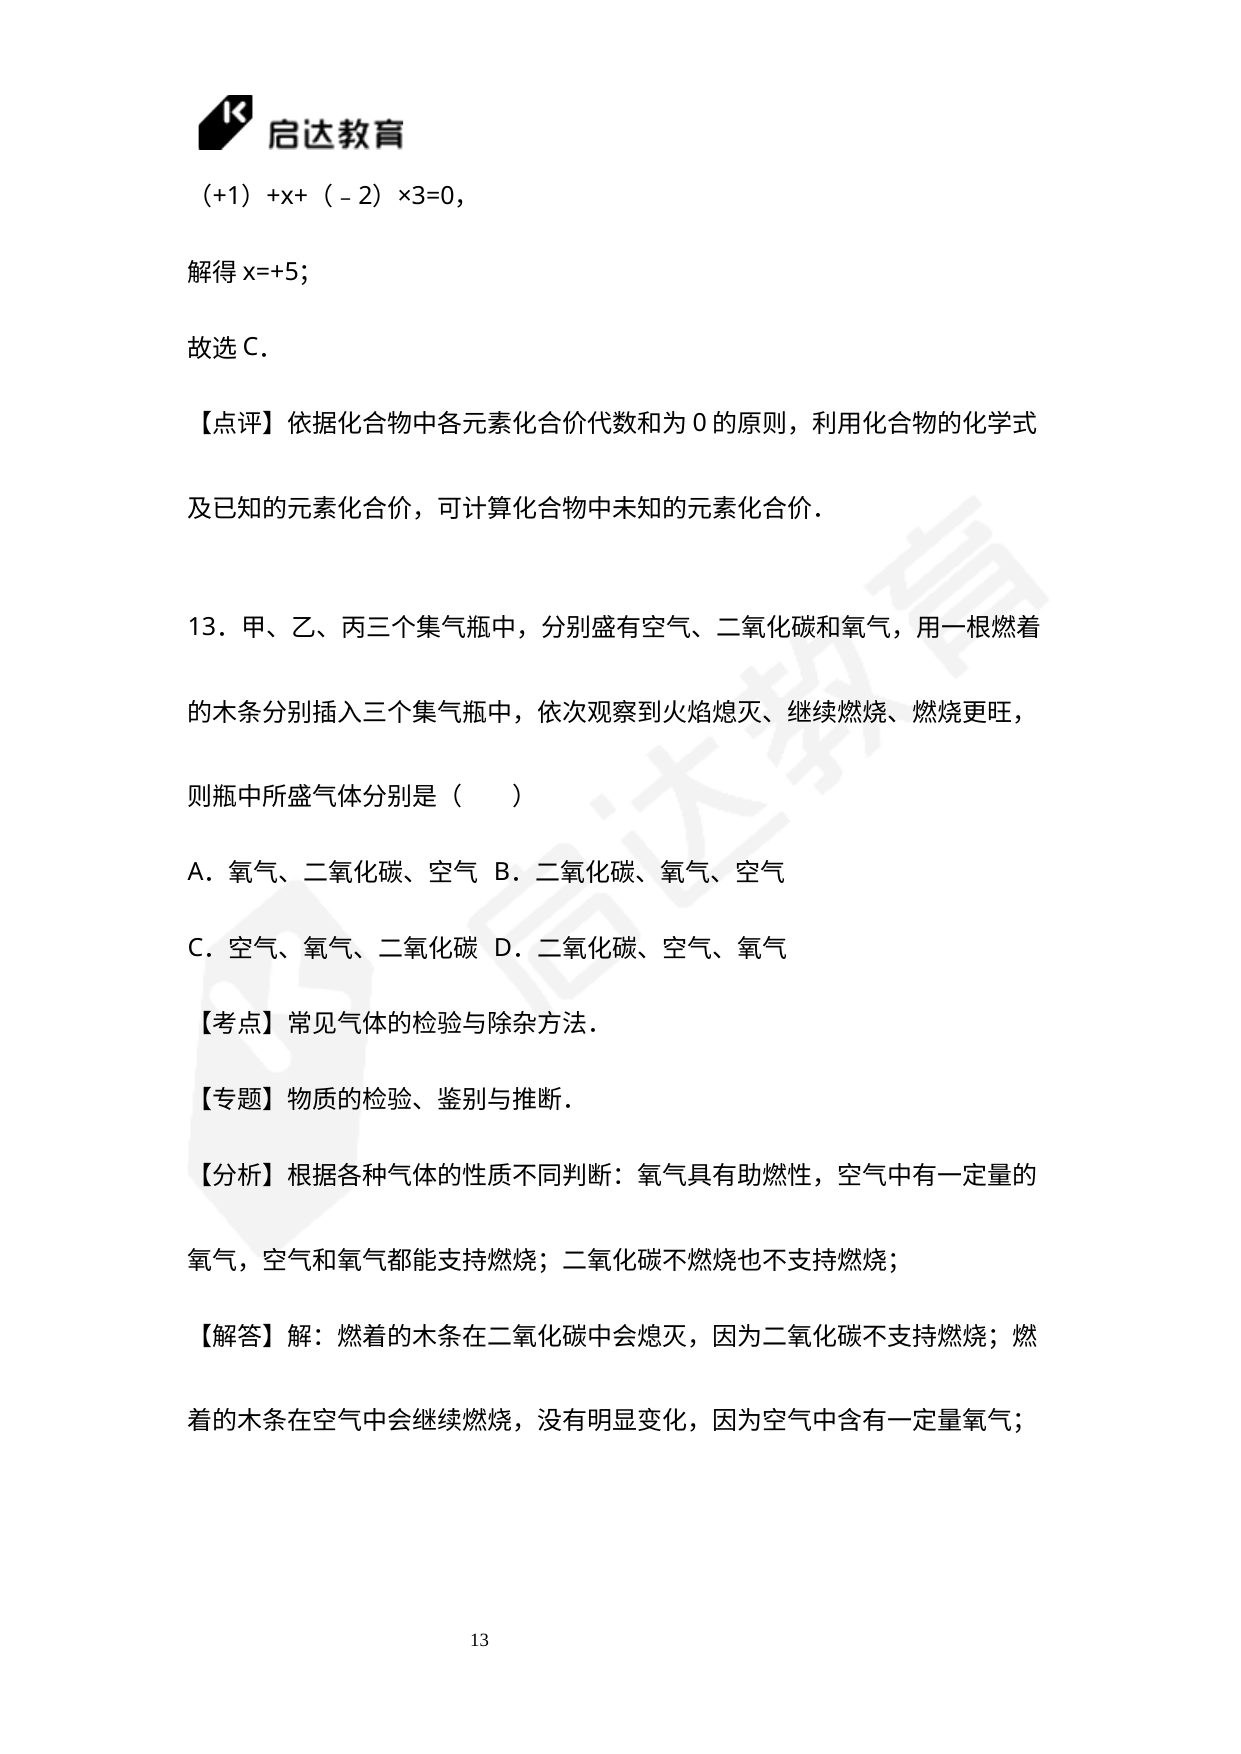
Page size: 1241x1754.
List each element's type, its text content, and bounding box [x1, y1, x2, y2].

picture [198, 95, 404, 150]
text 【专题】物质的检验、鉴别与推断． [187, 1065, 1053, 1130]
text （+1）+x+（﹣2）×3=0， [187, 162, 1053, 227]
text 故选C． [187, 314, 1053, 379]
text 【考点】常见气体的检验与除杂方法． [187, 989, 1053, 1054]
text C．空气、氧气、二氧化碳 D．二氧化碳、空气、氧气 [187, 914, 1053, 979]
text 解得x=+5； [187, 238, 1053, 303]
text 【分析】根据各种气体的性质不同判断：氧气具有助燃性，空气中有一定量的氧气，空气和氧气都能支持燃烧；二氧化碳不燃烧也不支持燃烧； [187, 1141, 1053, 1291]
text 13．甲、乙、丙三个集气瓶中，分别盛有空气、二氧化碳和氧气，用一根燃着的木条分别插入三个集气瓶中，依次观察到火焰熄灭、继续燃烧、燃烧更旺，则瓶中所盛气体分别是（ ） [187, 593, 1053, 827]
text 【点评】依据化合物中各元素化合价代数和为0的原则，利用化合物的化学式及已知的元素化合价，可计算化合物中未知的元素化合价． [187, 389, 1053, 539]
text 【解答】解：燃着的木条在二氧化碳中会熄灭，因为二氧化碳不支持燃烧；燃着的木条在空气中会继续燃烧，没有明显变化，因为空气中含有一定量氧气；燃着的木条在氧气中会剧烈燃烧，因为氧气有助燃性．根据现象，可判断气体依次是二氧化碳、空气、氧气； [187, 1302, 1053, 1451]
text A．氧气、二氧化碳、空气 B．二氧化碳、氧气、空气 [187, 838, 1053, 903]
